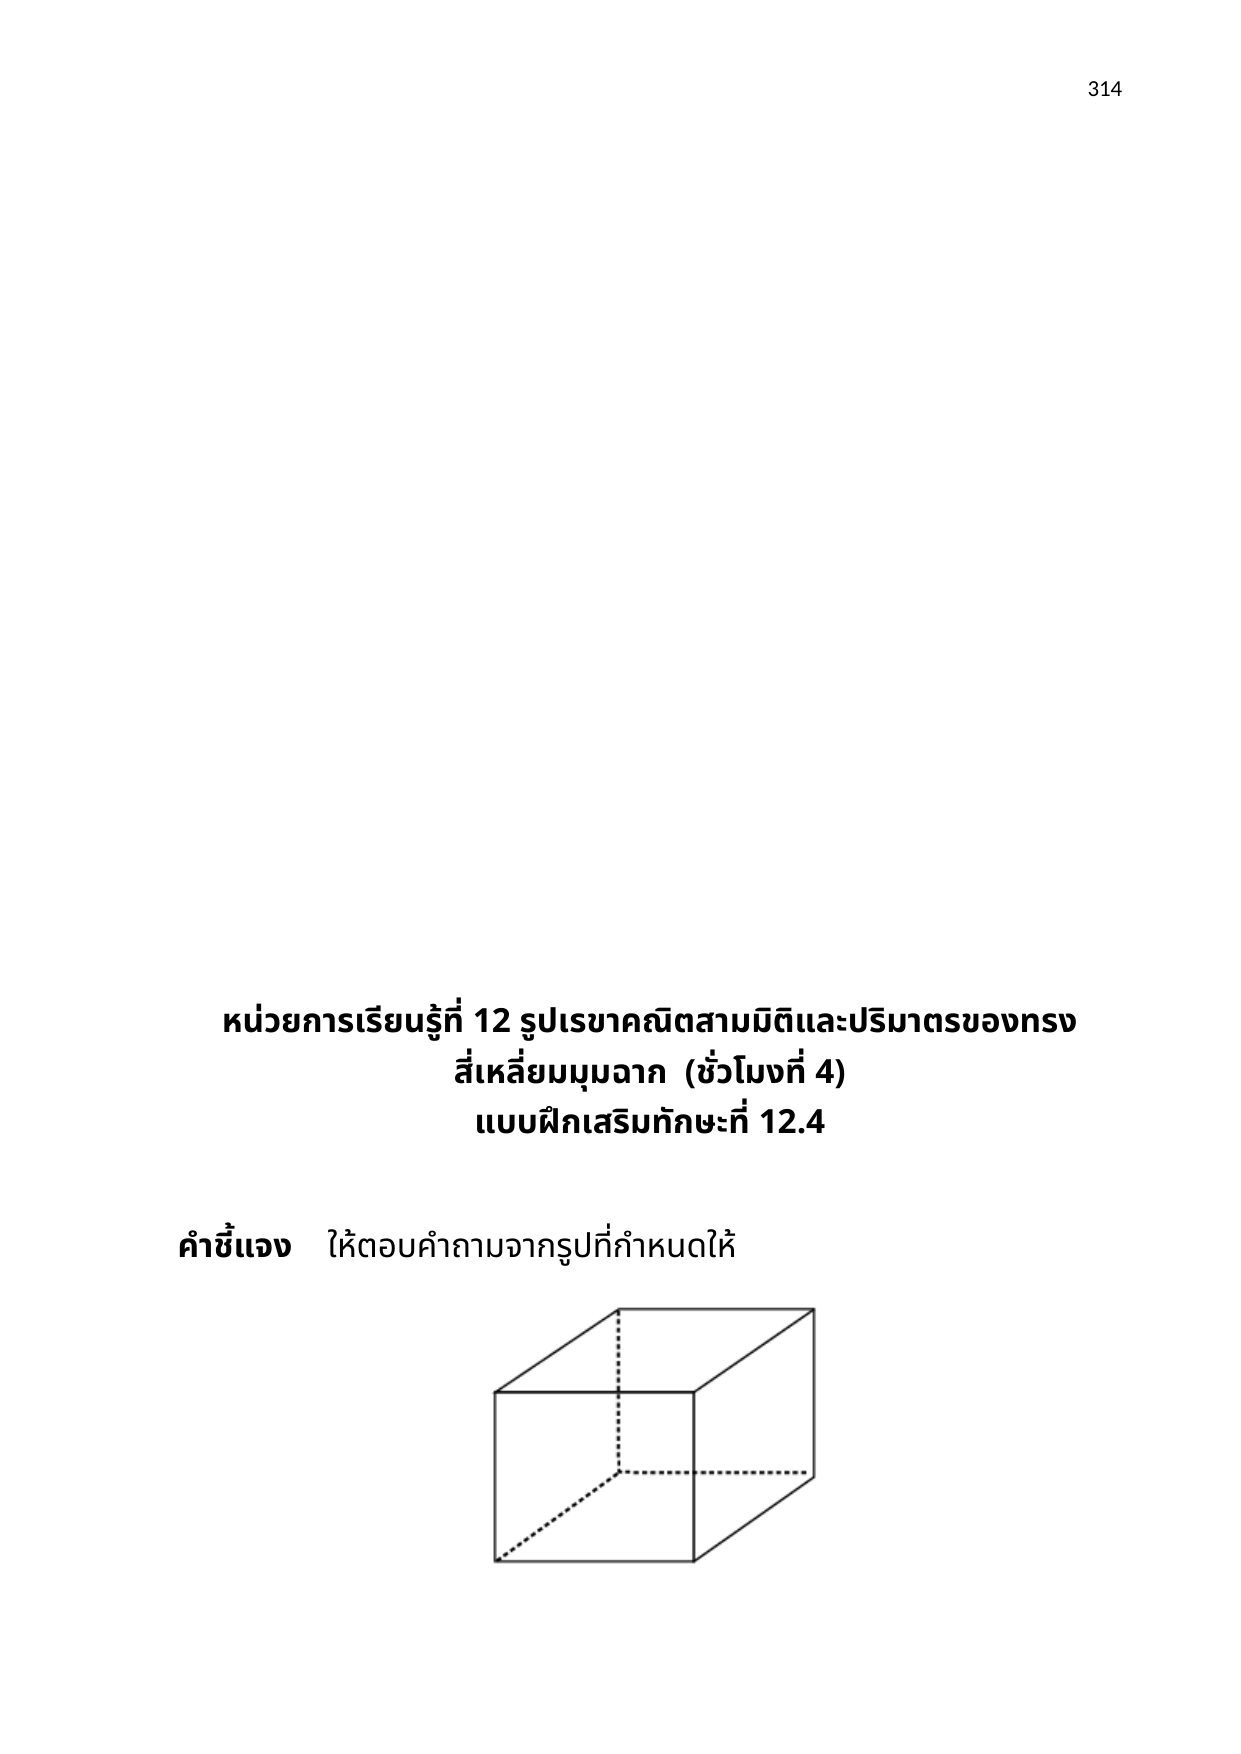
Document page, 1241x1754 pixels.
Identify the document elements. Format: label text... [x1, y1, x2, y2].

text แบบฝึกเสริมทักษะที่ 12.4 [177, 1098, 1122, 1149]
picture [472, 1272, 827, 1576]
text หน่วยการเรียนรู้ที่ 12 รูปเรขาคณิตสามมิติและปริมาตรของทรงสี่เหลี่ยมมุมฉาก (ชั่วโมงที่ 4) [177, 997, 1122, 1098]
text คำชี้แจง ให้ตอบคำถามจากรูปที่กำหนดให้ [177, 1222, 1122, 1273]
